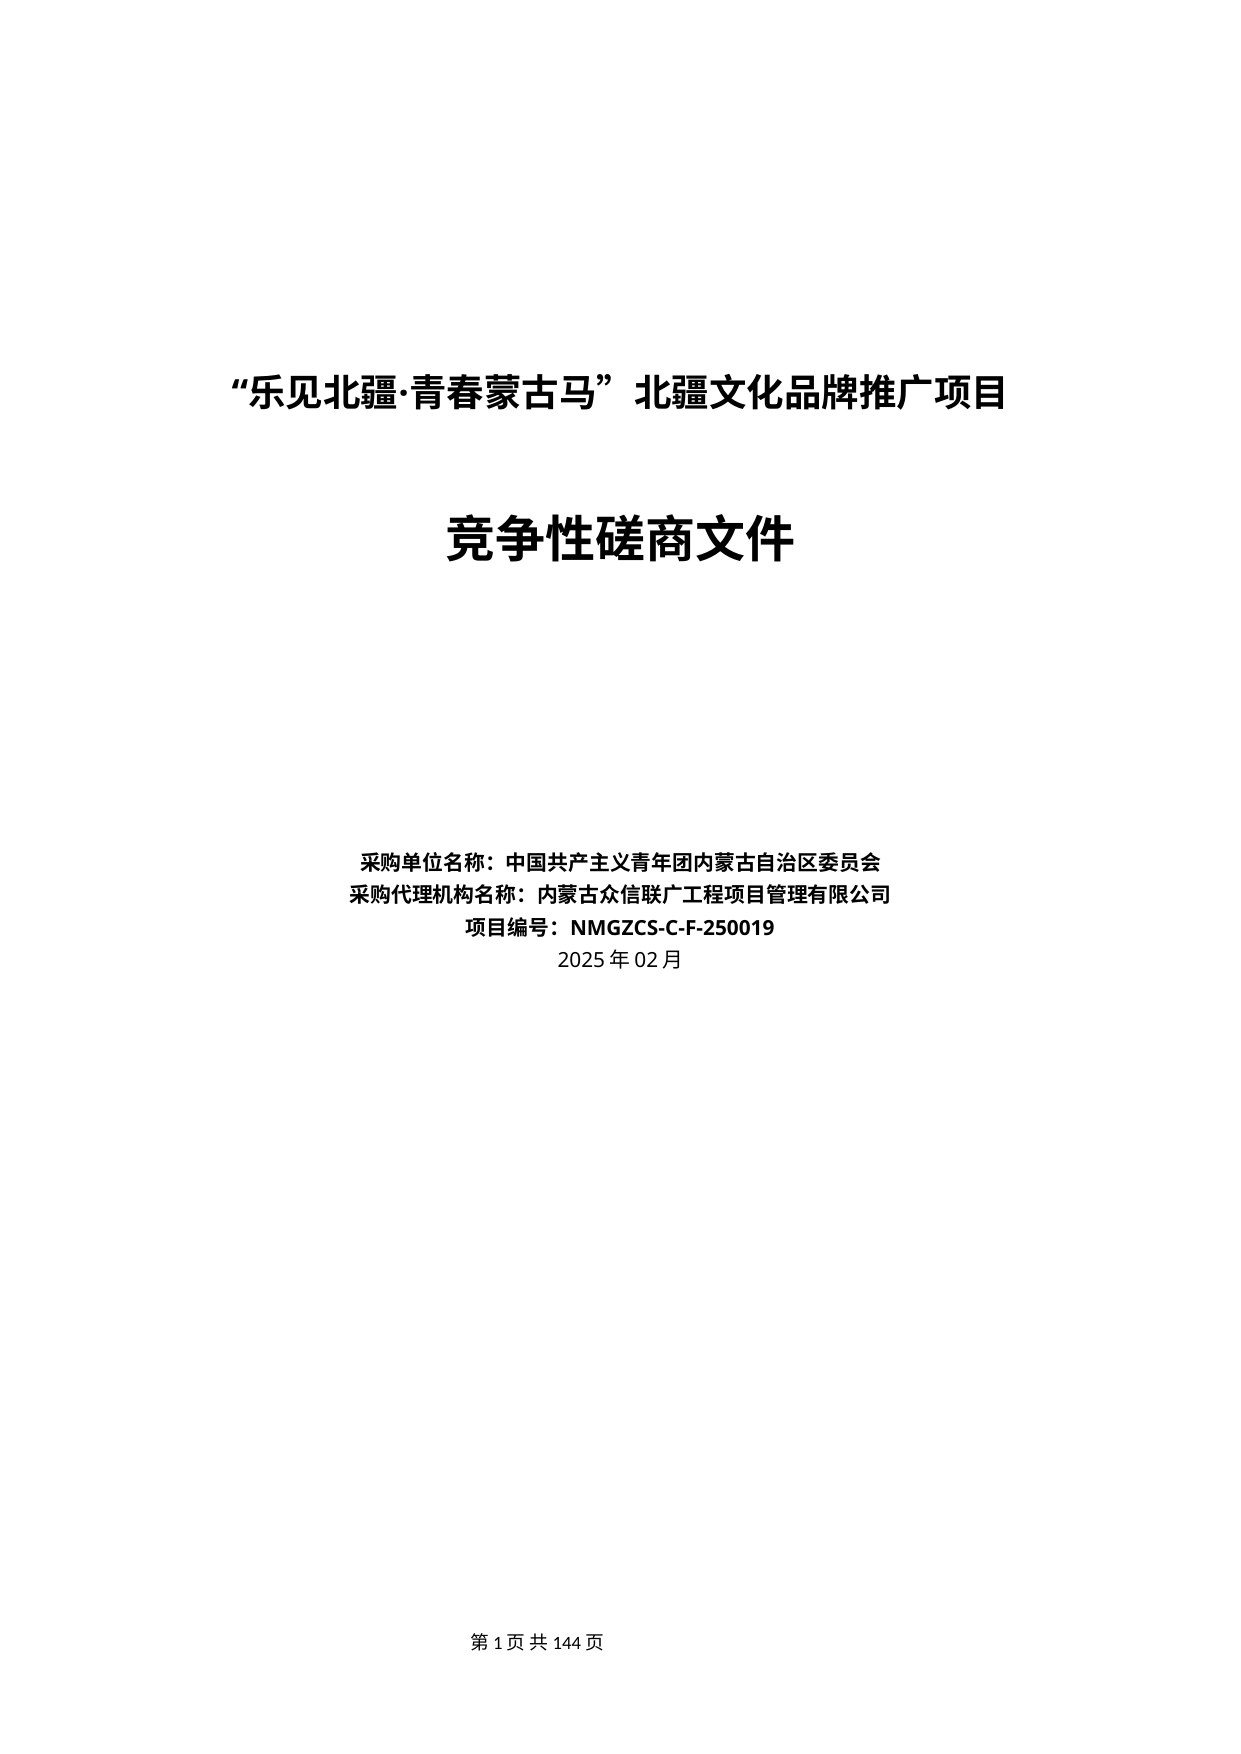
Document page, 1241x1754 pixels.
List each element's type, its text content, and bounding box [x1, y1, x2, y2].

text 采购代理机构名称：内蒙古众信联广工程项目管理有限公司 [187, 877, 1053, 910]
text 项目编号：NMGZCS-C-F-250019 [187, 910, 1053, 942]
text “乐见北疆·青春蒙古马”北疆文化品牌推广项目 [187, 357, 1053, 422]
text 采购单位名称：中国共产主义青年团内蒙古自治区委员会 [187, 845, 1053, 877]
text 2025年02月 [187, 942, 1053, 975]
text 竞争性磋商文件 [187, 487, 1053, 585]
